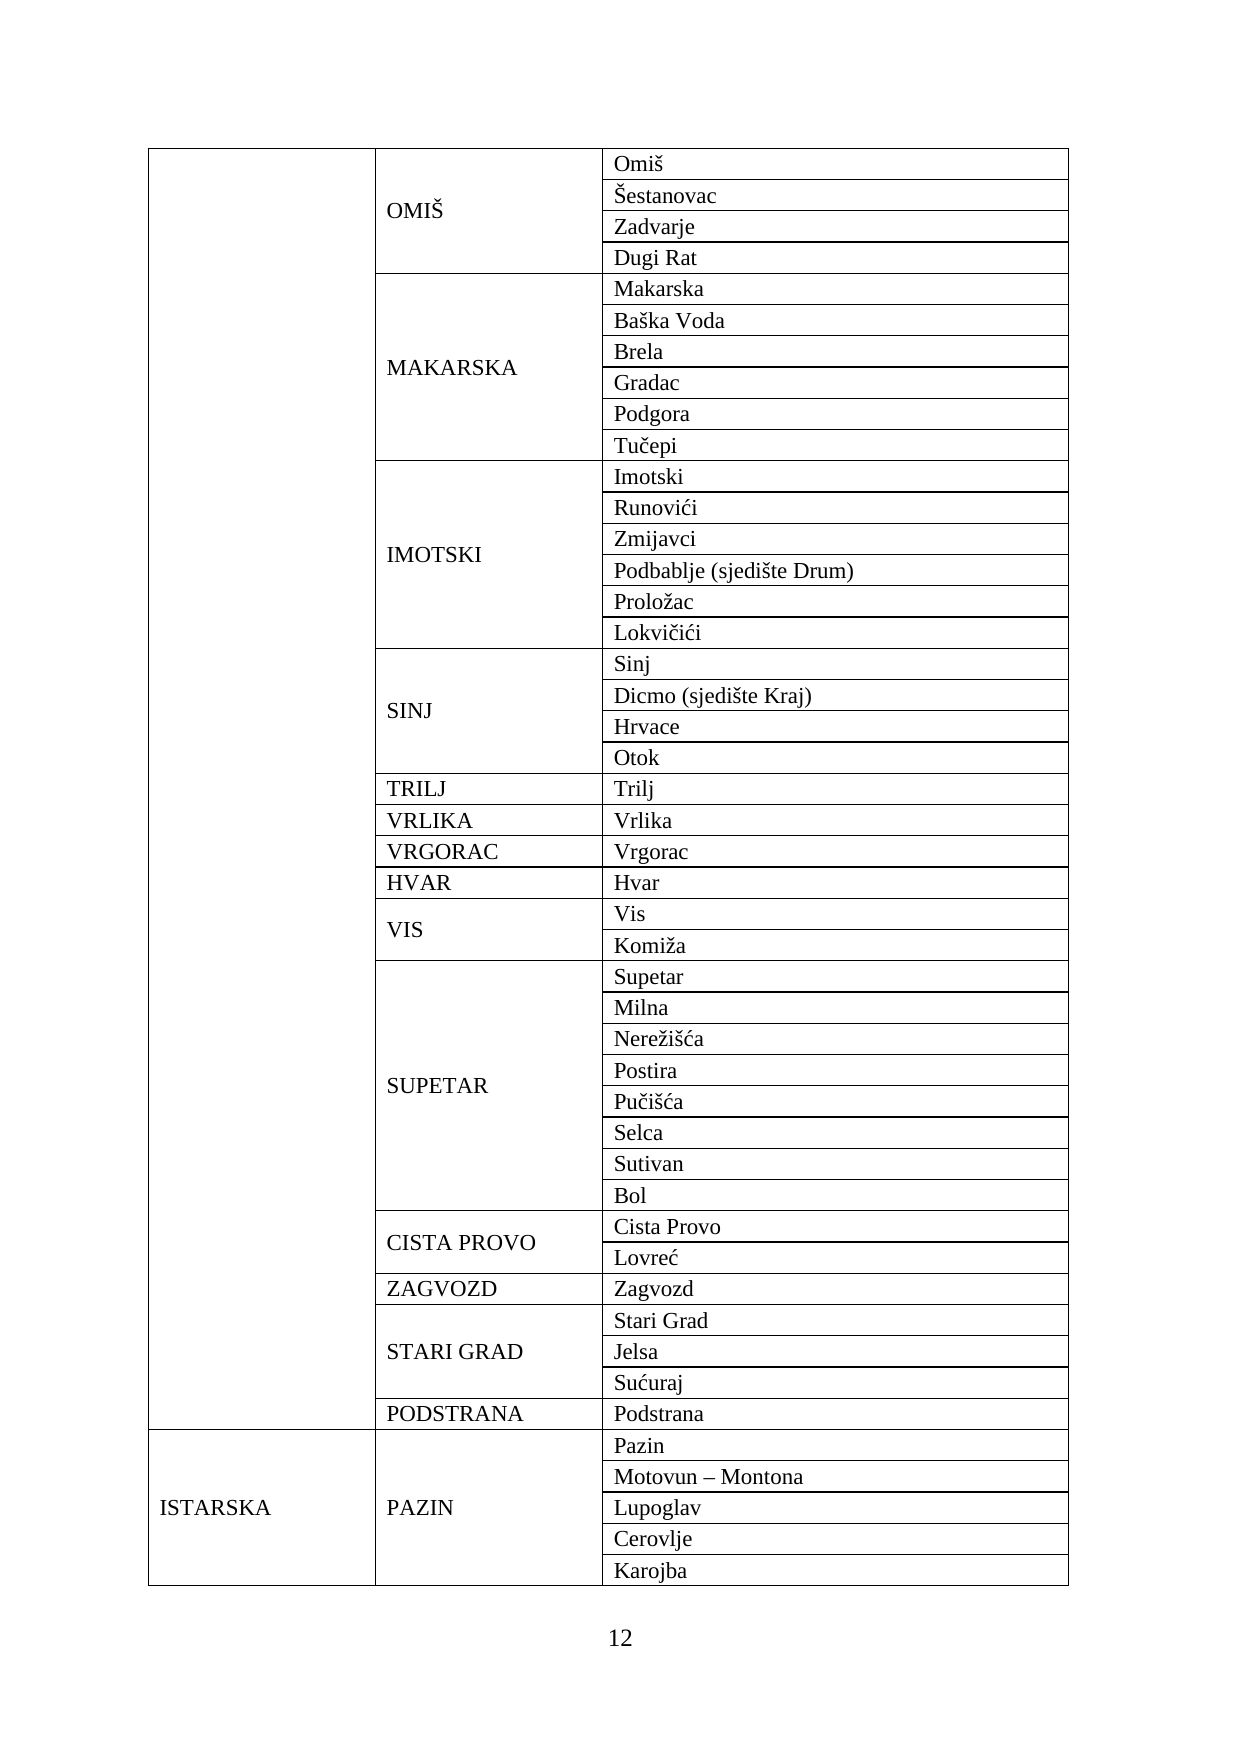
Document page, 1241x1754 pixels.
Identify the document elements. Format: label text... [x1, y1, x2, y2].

table_cell TRILJ [376, 774, 602, 804]
table_cell Sinj [603, 649, 1068, 679]
table_cell VRGORAC [376, 836, 602, 866]
table_cell Gradac [603, 368, 1068, 398]
table_cell Imotski [603, 461, 1068, 491]
table_cell ZAGVOZD [376, 1274, 602, 1304]
table_cell Komiža [603, 930, 1068, 960]
table_cell Zmijavci [603, 524, 1068, 554]
table_cell Sućuraj [603, 1368, 1068, 1398]
table_cell CISTA PROVO [376, 1211, 602, 1273]
table_cell Zagvozd [603, 1274, 1068, 1304]
table_cell Bol [603, 1180, 1068, 1210]
table_cell IMOTSKI [376, 461, 602, 648]
table_cell Cista Provo [603, 1211, 1068, 1241]
table_cell Karojba [603, 1555, 1068, 1585]
table_cell ISTARSKA [149, 1430, 375, 1585]
table_cell Omiš [603, 149, 1068, 179]
table_cell Proložac [603, 586, 1068, 616]
table_cell Dugi Rat [603, 243, 1068, 273]
table_cell Lupoglav [603, 1493, 1068, 1523]
table_cell OMIŠ [376, 149, 602, 273]
table_cell Makarska [603, 274, 1068, 304]
table_cell VIS [376, 899, 602, 960]
table_cell Podstrana [603, 1399, 1068, 1429]
table_cell Nerežišća [603, 1024, 1068, 1054]
table_cell Selca [603, 1118, 1068, 1148]
table_cell Baška Voda [603, 305, 1068, 335]
table_cell Brela [603, 336, 1068, 366]
table_cell MAKARSKA [376, 274, 602, 460]
table_cell Milna [603, 993, 1068, 1023]
table_cell Postira [603, 1055, 1068, 1085]
table_cell Lokvičići [603, 618, 1068, 648]
table_cell Hrvace [603, 711, 1068, 741]
table_cell VRLIKA [376, 805, 602, 835]
table_cell Trilj [603, 774, 1068, 804]
table_cell Dicmo (sjedište Kraj) [603, 680, 1068, 710]
table_cell Supetar [603, 961, 1068, 991]
table_cell SINJ [376, 649, 602, 773]
table_cell Jelsa [603, 1336, 1068, 1366]
table_cell Hvar [603, 868, 1068, 898]
table_cell Šestanovac [603, 180, 1068, 210]
table_cell Runovići [603, 493, 1068, 523]
table_cell Otok [603, 743, 1068, 773]
table_cell Lovreć [603, 1243, 1068, 1273]
table_cell Motovun – Montona [603, 1461, 1068, 1491]
table_cell Vrlika [603, 805, 1068, 835]
table_cell PODSTRANA [376, 1399, 602, 1429]
table_cell Vrgorac [603, 836, 1068, 866]
table_cell HVAR [376, 868, 602, 898]
table_cell Pazin [603, 1430, 1068, 1460]
table_cell Cerovlje [603, 1524, 1068, 1554]
table_cell Vis [603, 899, 1068, 929]
table_cell Podgora [603, 399, 1068, 429]
table_cell SUPETAR [376, 961, 602, 1210]
table_cell Zadvarje [603, 211, 1068, 241]
table_cell Stari Grad [603, 1305, 1068, 1335]
table_cell Pučišća [603, 1086, 1068, 1116]
table_cell Podbablje (sjedište Drum) [603, 555, 1068, 585]
table_cell STARI GRAD [376, 1305, 602, 1398]
table_cell Sutivan [603, 1149, 1068, 1179]
table_cell Tučepi [603, 430, 1068, 460]
table_cell PAZIN [376, 1430, 602, 1585]
